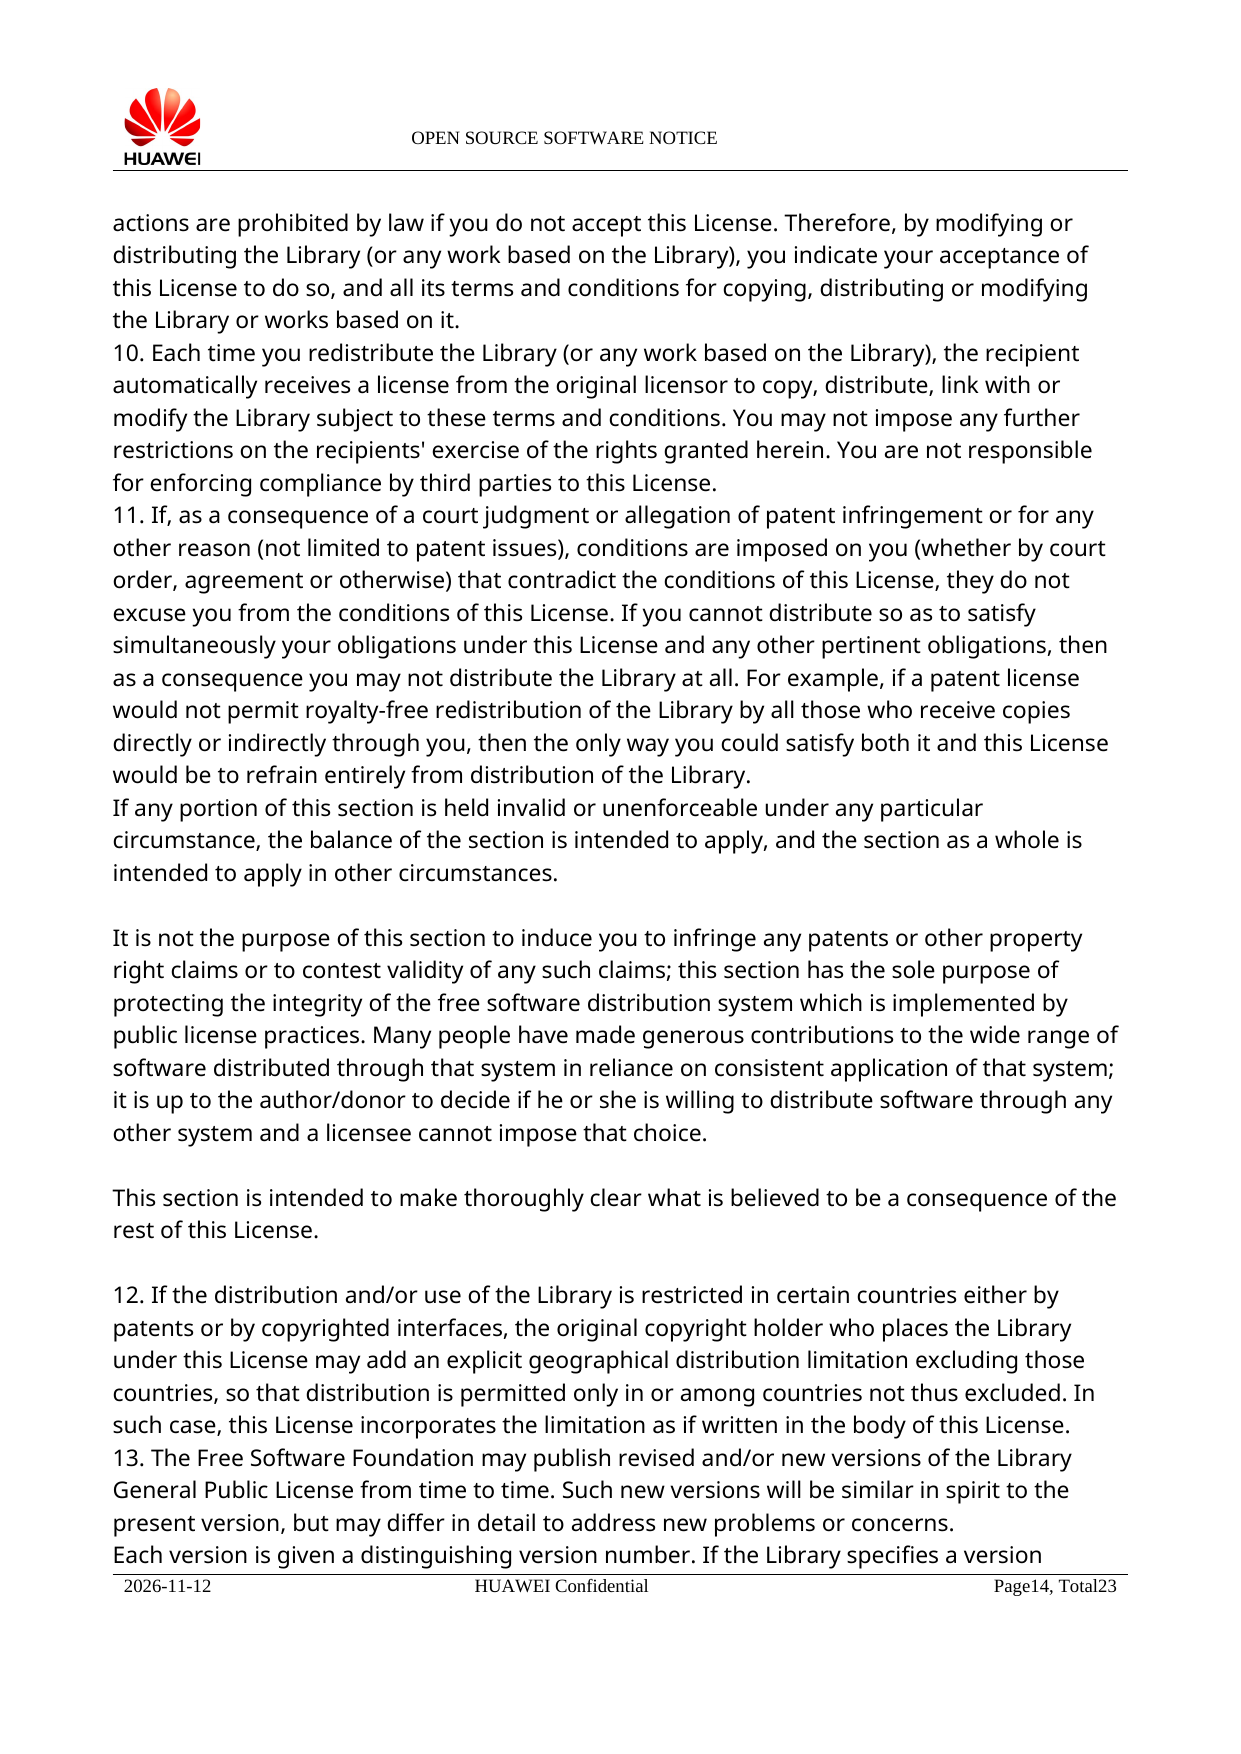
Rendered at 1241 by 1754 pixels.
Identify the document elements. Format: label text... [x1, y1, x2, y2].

text This section is intended to make thoroughly clear what is believed to be a consequence of the rest of this License. [112, 1181, 1128, 1246]
text 13. The Free Software Foundation may publish revised and/or new versions of the Library General Public License from time to time. Such new versions will be similar in spirit to the present version, but may differ in detail to address new problems or concerns. [112, 1441, 1128, 1539]
text 11. If, as a consequence of a court judgment or allegation of patent infringement or for any other reason (not limited to patent issues), conditions are imposed on you (whether by court order, agreement or otherwise) that contradict the conditions of this License, they do not excuse you from the conditions of this License. If you cannot distribute so as to satisfy simultaneously your obligations under this License and any other pertinent obligations, then as a consequence you may not distribute the Library at all. For example, if a patent license would not permit royalty-free redistribution of the Library by all those who receive copies directly or indirectly through you, then the only way you could satisfy both it and this License would be to refrain entirely from distribution of the Library. [112, 499, 1128, 791]
picture [124, 88, 201, 165]
text 10. Each time you redistribute the Library (or any work based on the Library), the recipient automatically receives a license from the original licensor to copy, distribute, link with or modify the Library subject to these terms and conditions. You may not impose any further restrictions on the recipients' exercise of the rights granted herein. You are not responsible for enforcing compliance by third parties to this License. [112, 336, 1128, 499]
text If any portion of this section is held invalid or unenforceable under any particular circumstance, the balance of the section is intended to apply, and the section as a whole is intended to apply in other circumstances. [112, 791, 1128, 889]
text 12. If the distribution and/or use of the Library is restricted in certain countries either by patents or by copyrighted interfaces, the original copyright holder who places the Library under this License may add an explicit geographical distribution limitation excluding those countries, so that distribution is permitted only in or among countries not thus excluded. In such case, this License incorporates the limitation as if written in the body of this License. [112, 1279, 1128, 1441]
text It is not the purpose of this section to induce you to infringe any patents or other property right claims or to contest validity of any such claims; this section has the sole purpose of protecting the integrity of the free software distribution system which is implemented by public license practices. Many people have made generous contributions to the wide range of software distributed through that system in reliance on consistent application of that system; it is up to the author/donor to decide if he or she is willing to distribute software through any other system and a licensee cannot impose that choice. [112, 921, 1128, 1149]
